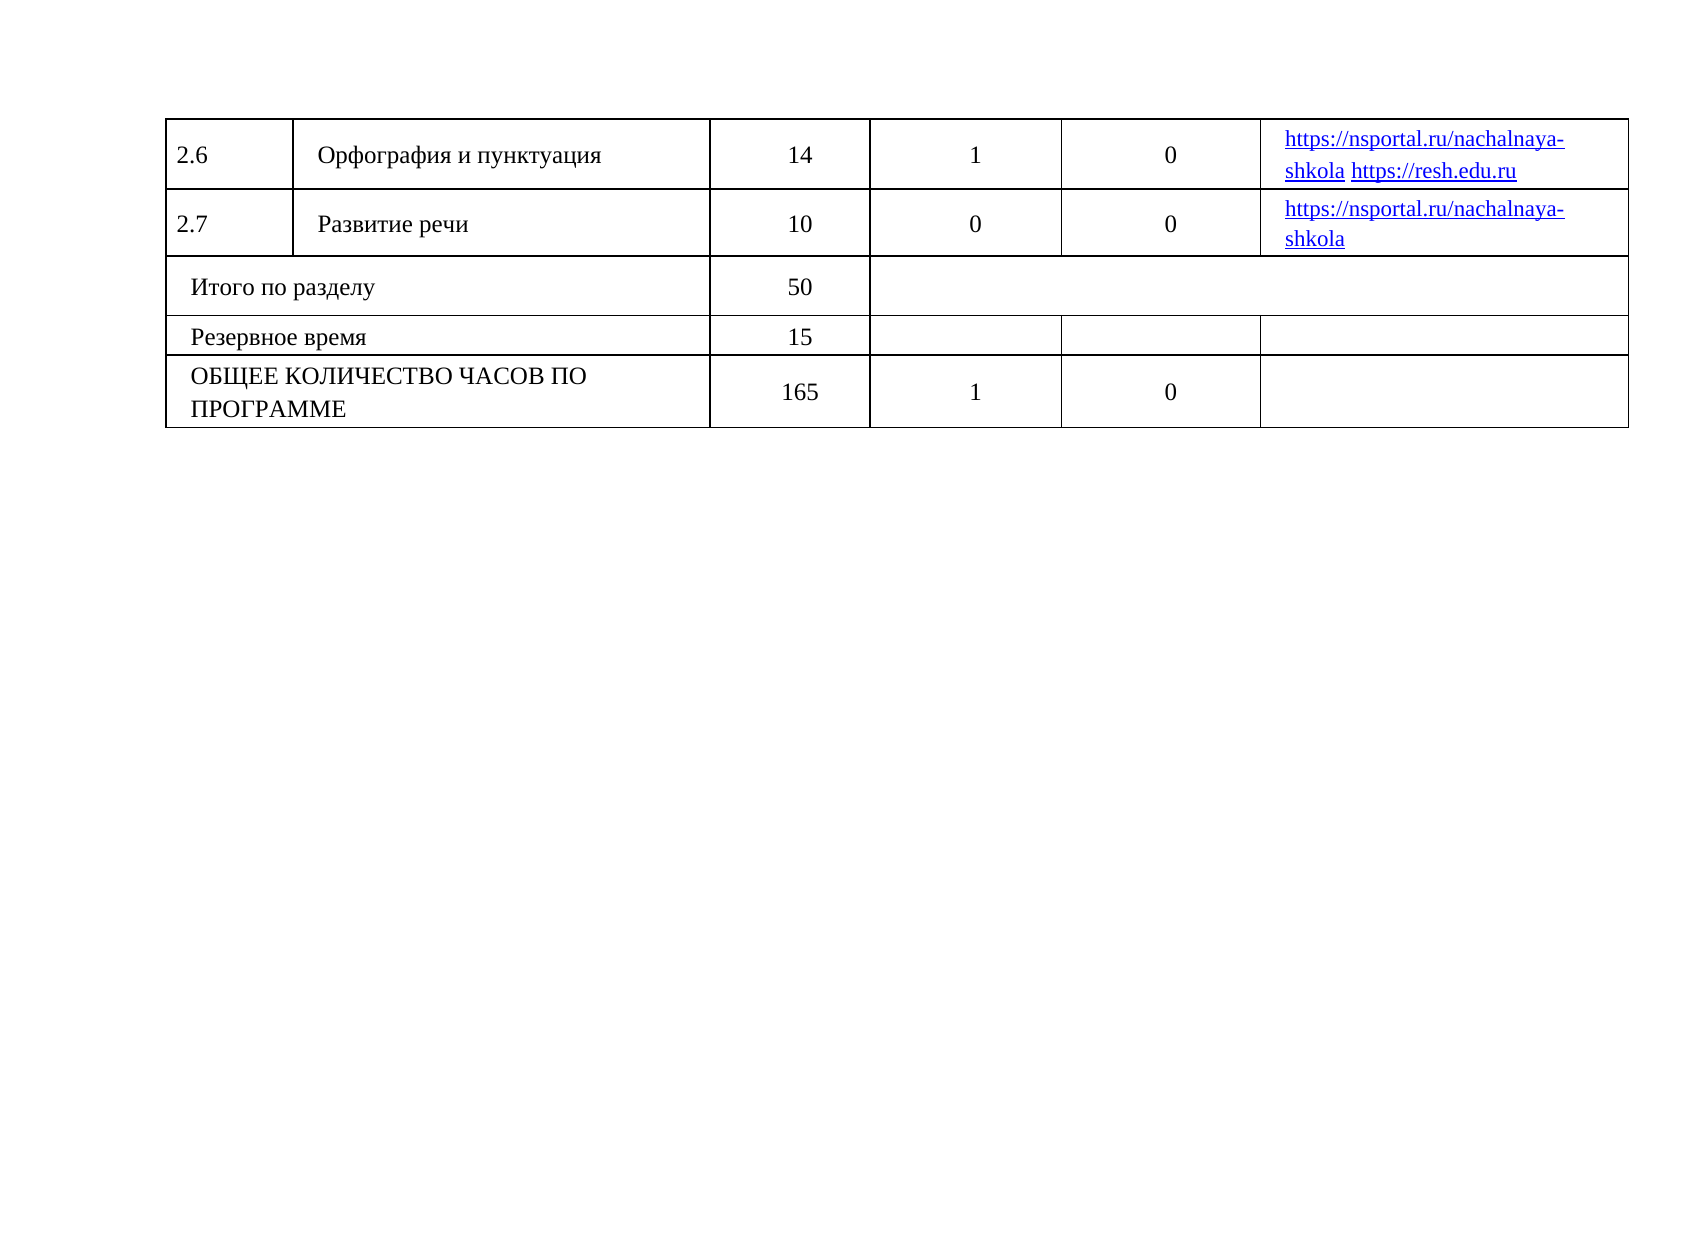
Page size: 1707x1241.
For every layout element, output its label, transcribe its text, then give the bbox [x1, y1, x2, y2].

table_cell 50 [711, 257, 869, 315]
table_cell Резервное время [167, 316, 709, 354]
table_cell 15 [711, 316, 869, 354]
table_cell [871, 257, 1628, 315]
table_cell Развитие речи [294, 190, 709, 255]
table_cell 10 [711, 190, 869, 255]
table_cell [1261, 316, 1628, 354]
table_cell [871, 316, 1061, 354]
table_cell 14 [711, 120, 869, 188]
table_cell 1 [871, 356, 1061, 427]
table_cell Итого по разделу [167, 257, 709, 315]
table_cell [1062, 316, 1260, 354]
table_cell 2.7 [167, 190, 292, 255]
table_cell 0 [1062, 190, 1260, 255]
table_cell 165 [711, 356, 869, 427]
table_cell 0 [1062, 356, 1260, 427]
table_cell ОБЩЕЕ КОЛИЧЕСТВО ЧАСОВ ПО ПРОГРАММЕ [167, 356, 709, 427]
table_cell 1 [871, 120, 1061, 188]
table_cell 0 [871, 190, 1061, 255]
table_cell Орфография и пунктуация [294, 120, 709, 188]
table_cell 2.6 [167, 120, 292, 188]
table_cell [1261, 120, 1628, 188]
table_cell 0 [1062, 120, 1260, 188]
table_cell [1261, 356, 1628, 427]
table_cell https://nsportal.ru/nachalnaya-shkola [1261, 190, 1628, 255]
